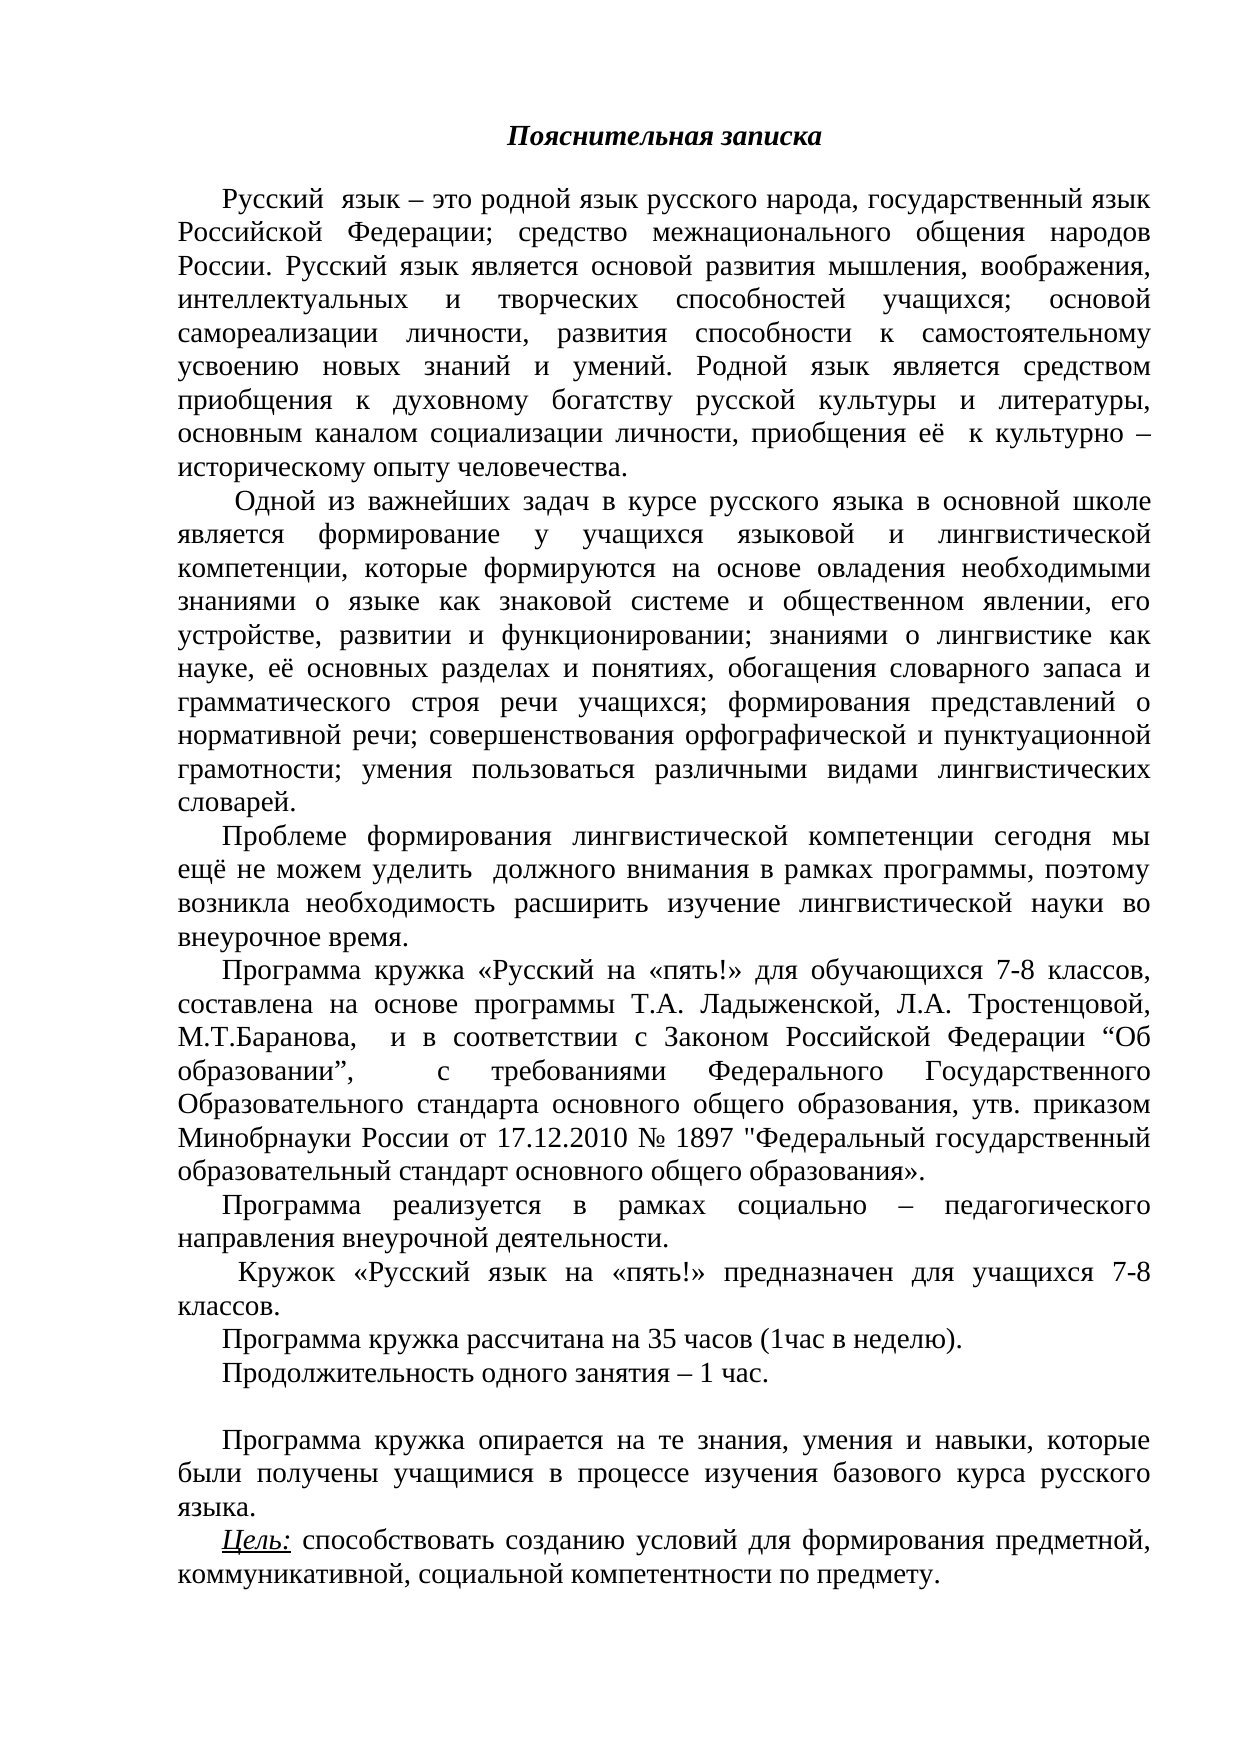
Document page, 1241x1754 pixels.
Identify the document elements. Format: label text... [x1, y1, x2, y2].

text Одной из важнейших задач в курсе русского языка в основной школе является формирование у учащихся языковой и лингвистической компетенции, которые формируются на основе овладения необходимыми знаниями о языке как знаковой системе и общественном явлении, его устройстве, развитии и функционировании; знаниями о лингвистике как науке, её основных разделах и понятиях, обогащения словарного запаса и грамматического строя речи учащихся; формирования представлений о нормативной речи; совершенствования орфографической и пунктуационной грамотности; умения пользоваться различными видами лингвистических словарей. [177, 483, 1152, 818]
text Программа кружка рассчитана на 35 часов (1час в неделю). [177, 1321, 1152, 1355]
text Русский язык – это родной язык русского народа, государственный язык Российской Федерации; средство межнационального общения народов России. Русский язык является основой развития мышления, воображения, интеллектуальных и творческих способностей учащихся; основой самореализации личности, развития способности к самостоятельному усвоению новых знаний и умений. Родной язык является средством приобщения к духовному богатству русской культуры и литературы, основным каналом социализации личности, приобщения её к культурно – историческому опыту человечества. [177, 181, 1152, 483]
text Программа кружка опирается на те знания, умения и навыки, которые были получены учащимися в процессе изучения базового курса русского языка. [177, 1422, 1152, 1522]
text Программа реализуется в рамках социально – педагогического направления внеурочной деятельности. [177, 1187, 1152, 1254]
text Пояснительная записка [177, 118, 1152, 152]
text Продолжительность одного занятия – 1 час. [177, 1355, 1152, 1388]
text Программа кружка «Русский на «пять!» для обучающихся 7-8 классов, составлена на основе программы Т.А. Ладыженской, Л.А. Тростенцовой, М.Т.Баранова, и в соответствии с Законом Российской Федерации “Об образовании”, с требованиями Федерального Государственного Образовательного стандарта основного общего образования, утв. приказом Минобрнауки России от 17.12.2010 № 1897 "Федеральный государственный образовательный стандарт основного общего образования». [177, 952, 1152, 1187]
text Цель: способствовать созданию условий для формирования предметной, коммуникативной, социальной компетентности по предмету. [177, 1522, 1152, 1589]
text Кружок «Русский язык на «пять!» предназначен для учащихся 7-8 классов. [177, 1254, 1152, 1321]
text Проблеме формирования лингвистической компетенции сегодня мы ещё не можем уделить должного внимания в рамках программы, поэтому возникла необходимость расширить изучение лингвистической науки во внеурочное время. [177, 818, 1152, 952]
